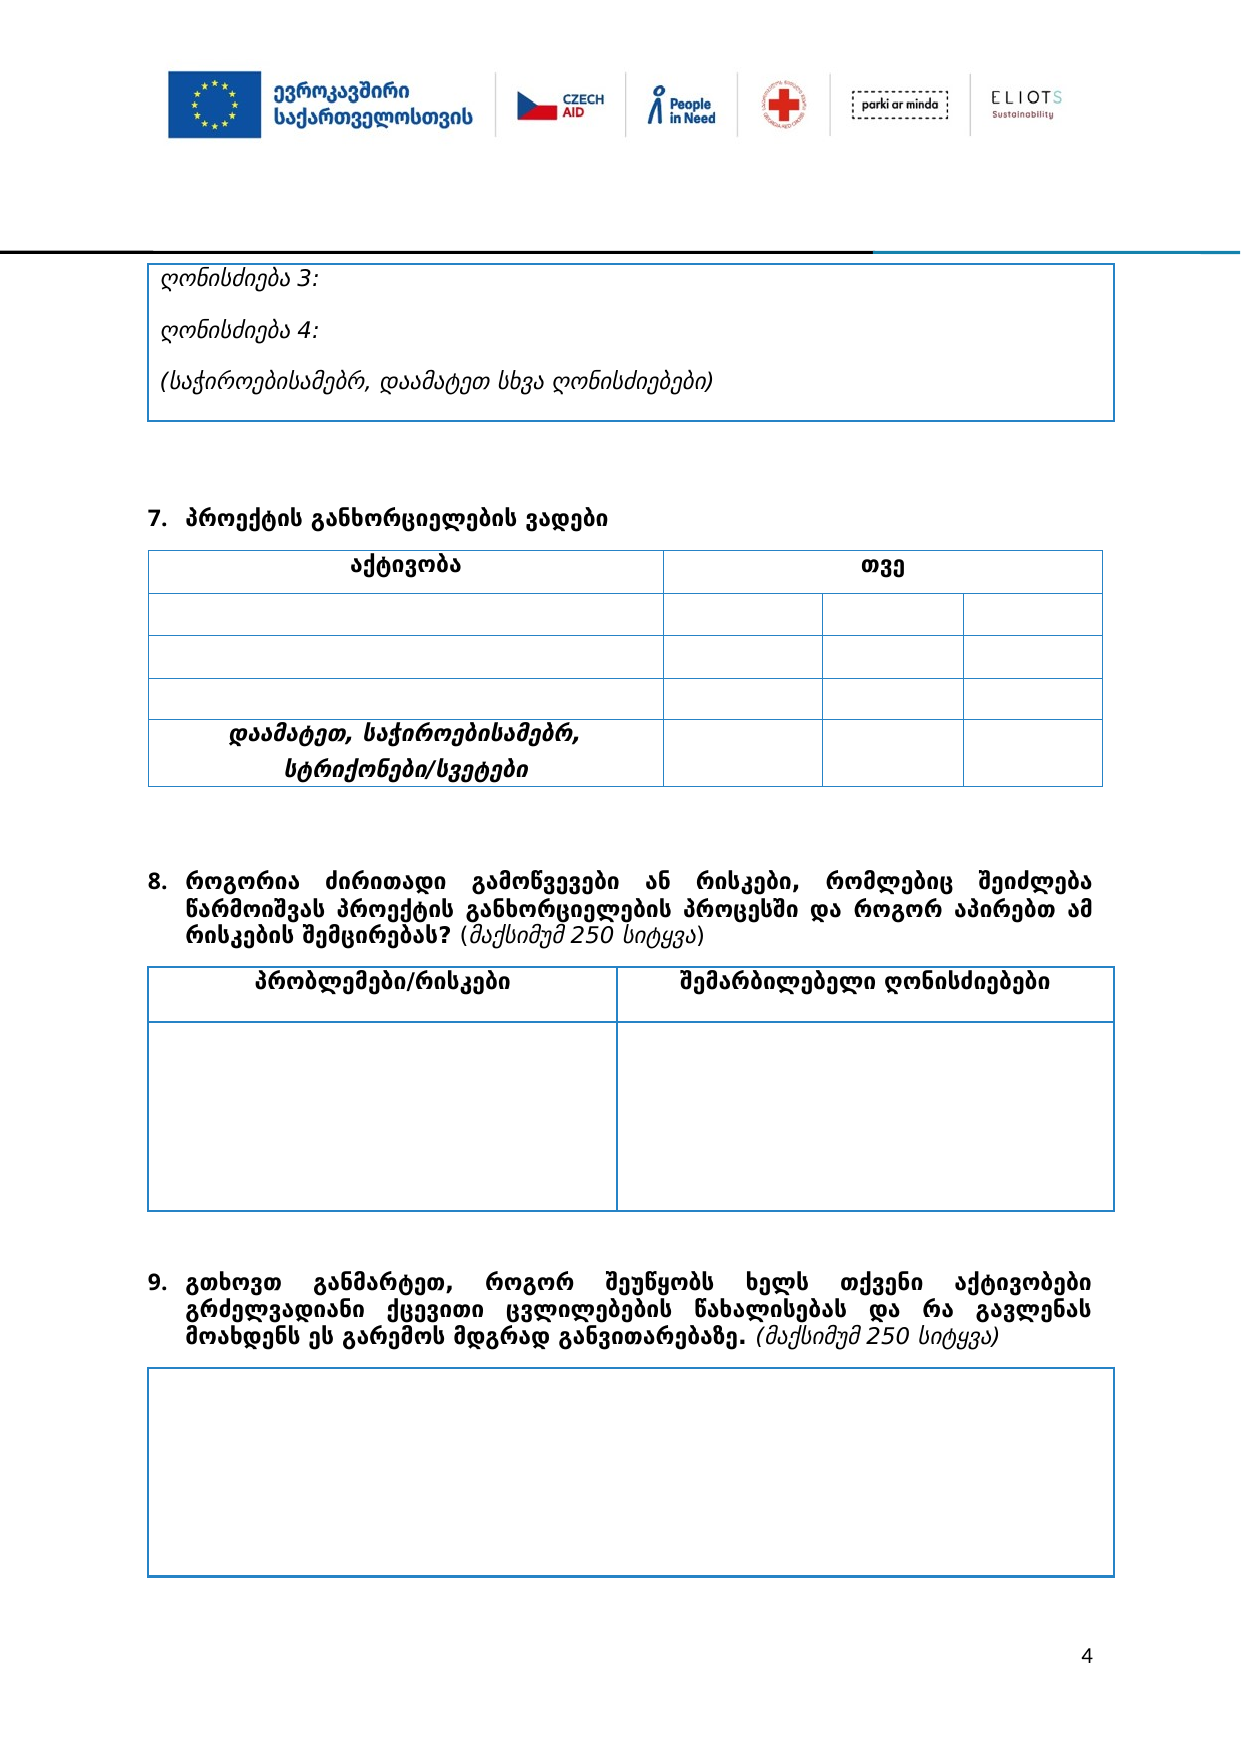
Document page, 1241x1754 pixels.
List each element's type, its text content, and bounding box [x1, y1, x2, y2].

list პროექტის განხორციელების ვადები [148, 502, 1093, 533]
table_cell [149, 679, 663, 719]
table_cell [149, 1023, 616, 1210]
table_cell [964, 720, 1102, 786]
table_cell [149, 636, 663, 677]
table_cell [964, 679, 1102, 719]
table_cell [964, 636, 1102, 677]
table_cell [149, 594, 663, 635]
list გთხოვთ განმარტეთ, როგორ შეუწყობს ხელს თქვენი აქტივობები გრძელვადიანი ქცევითი ცვლილებების წახალისებას და რა გავლენას მოახდენს ეს გარემოს მდგრად განვითარებაზე. (მაქსიმუმ 250 სიტყვა) [148, 1265, 1093, 1350]
table_header ღონისძიება 1: ღონისძიება 2: ღონისძიება 3: ღონისძიება 4: (საჭიროებისამებრ, დაამატეთ სხვა ღონისძიებები) [149, 265, 1113, 420]
table_header შემარბილებელი ღონისძიებები [618, 968, 1113, 1021]
table_cell [664, 679, 822, 719]
table_cell დაამატეთ, საჭიროებისამებრ, სტრიქონები/სვეტები [149, 720, 663, 786]
table_cell [823, 594, 963, 635]
table_cell [664, 636, 822, 677]
table_cell [823, 679, 963, 719]
picture [150, 59, 1067, 146]
table_cell [618, 1023, 1113, 1210]
table_cell [823, 720, 963, 786]
table_header თვე [664, 551, 1102, 593]
table_cell [964, 594, 1102, 635]
table_cell [664, 594, 822, 635]
list როგორია ძირითადი გამოწვევები ან რისკები, რომლებიც შეიძლება წარმოიშვას პროექტის განხორციელების პროცესში და როგორ აპირებთ ამ რისკების შემცირებას? (მაქსიმუმ 250 სიტყვა) [148, 864, 1093, 949]
table_header აქტივობა [149, 551, 663, 593]
table_header [149, 1369, 1113, 1575]
table_cell [823, 636, 963, 677]
table_cell [664, 720, 822, 786]
table_header პრობლემები/რისკები [149, 968, 616, 1021]
